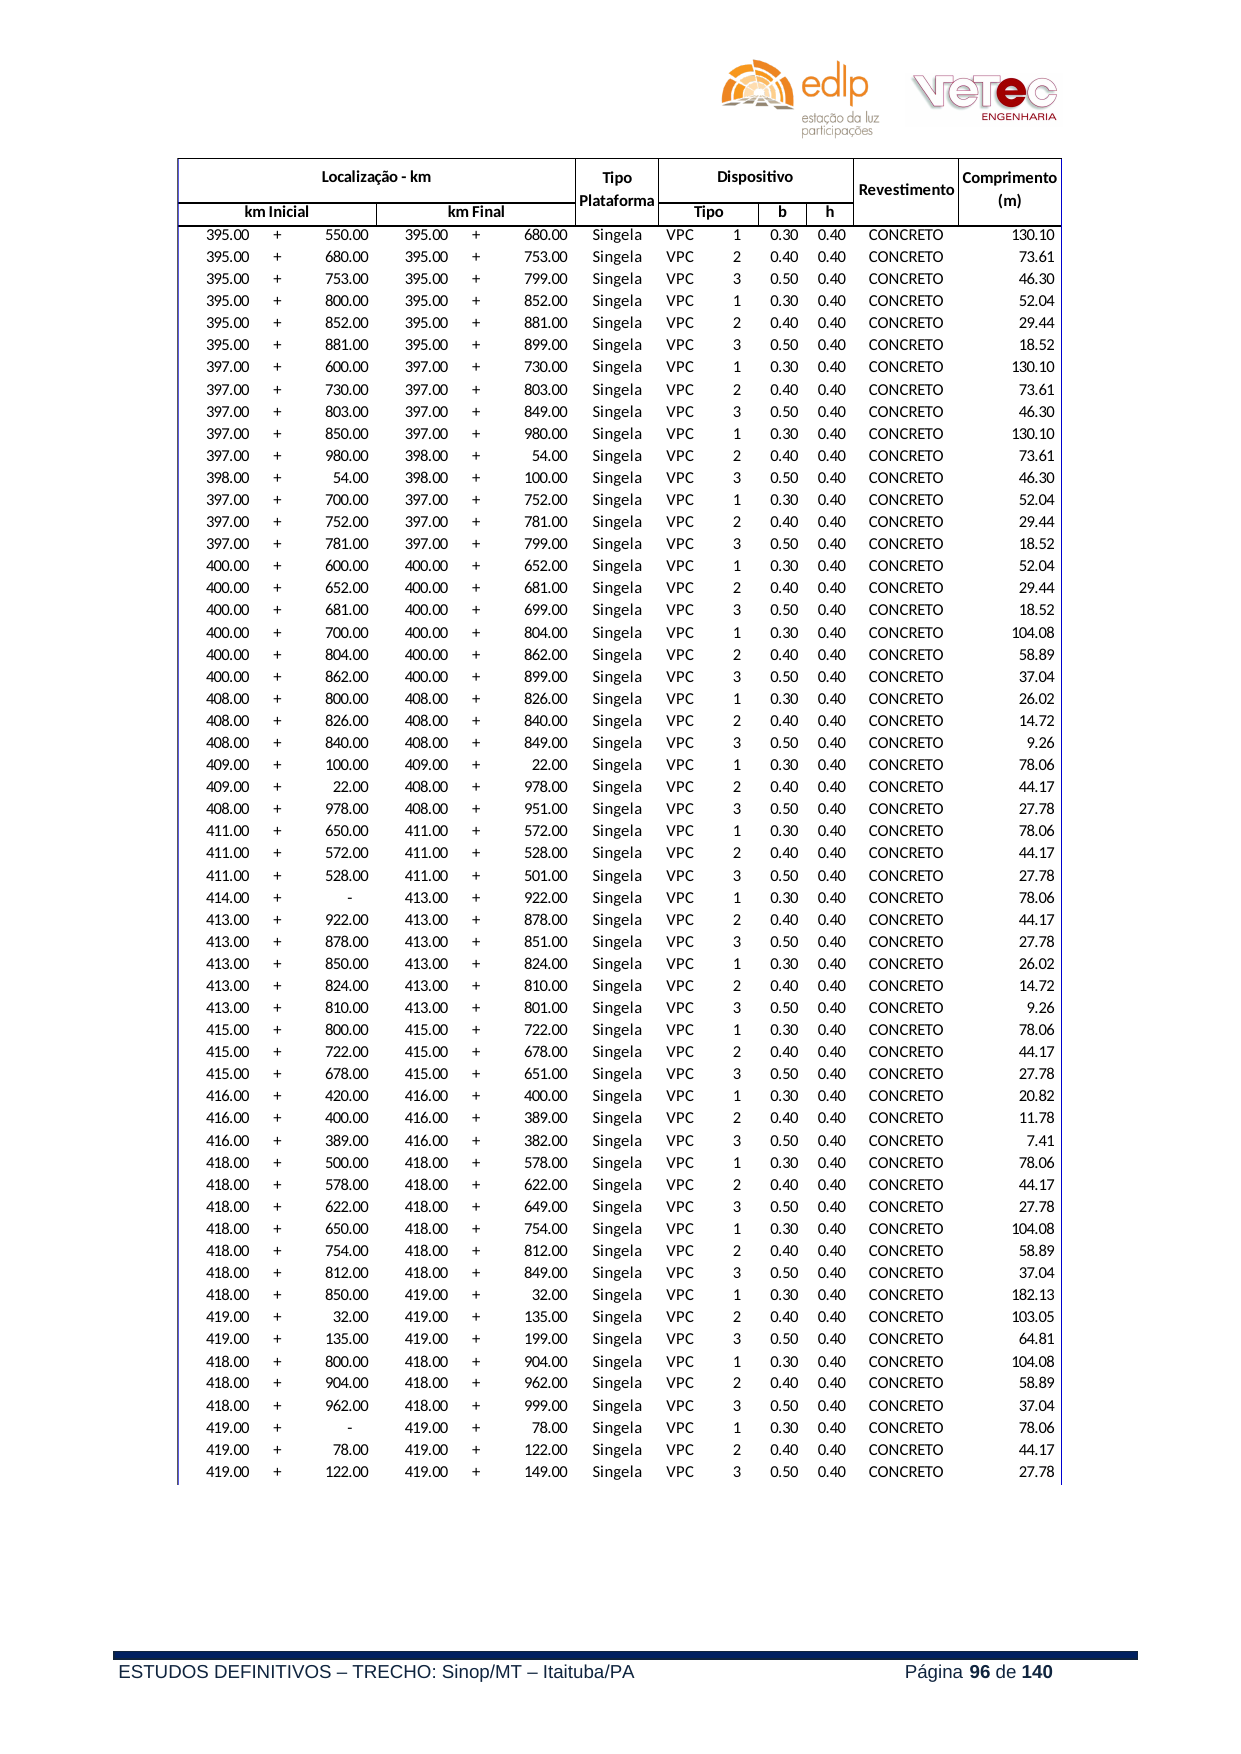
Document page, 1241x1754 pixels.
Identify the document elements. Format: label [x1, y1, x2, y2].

picture [904, 73, 1064, 127]
picture [700, 27, 893, 158]
